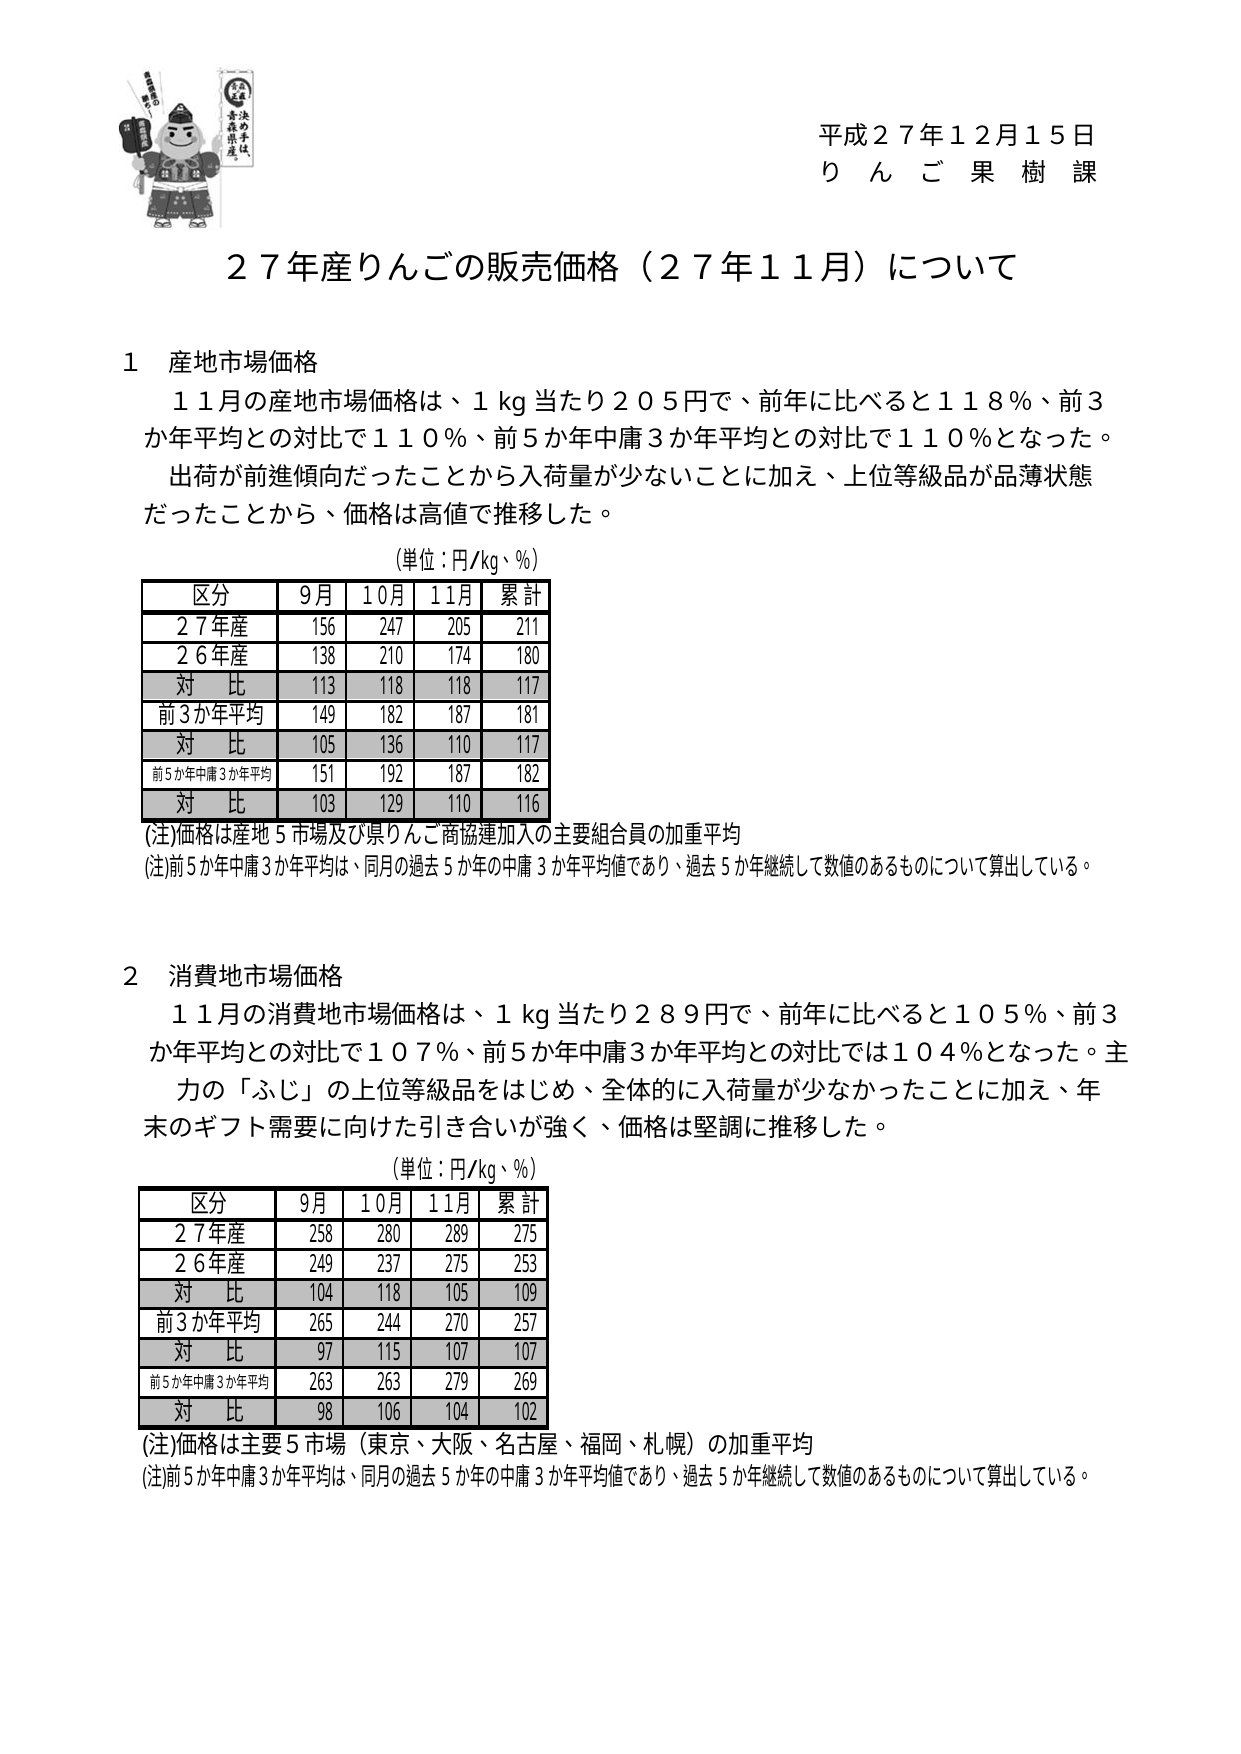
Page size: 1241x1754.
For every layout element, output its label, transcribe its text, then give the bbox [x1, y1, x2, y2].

table_cell 102 [480, 1399, 546, 1425]
table_cell 115 [344, 1340, 410, 1366]
table_header 区分 [140, 1191, 274, 1217]
table_cell 269 [480, 1369, 546, 1396]
table_cell 113 [279, 673, 345, 699]
table_cell 181 [483, 703, 548, 729]
text (注)前５か年中庸３か年平均は、同月の過去5か年の中庸3か年平均値であり、過去5か年継続して数値のあるものについて算出している。 [145, 849, 1201, 882]
table_cell 前３か年平均 [140, 1310, 274, 1337]
table_cell 249 [277, 1251, 342, 1278]
table_cell 105 [279, 732, 345, 758]
table_cell 対 比 [143, 791, 276, 818]
table_cell 205 [415, 615, 480, 641]
table_cell 対 比 [140, 1340, 274, 1366]
table_cell 156 [279, 615, 345, 641]
table_cell 105 [412, 1281, 478, 1307]
table_cell ２７年産 [143, 615, 276, 641]
table_cell 265 [277, 1310, 342, 1337]
table_cell 275 [412, 1251, 478, 1278]
table_cell 182 [347, 703, 413, 729]
table_header １１月 [412, 1191, 478, 1217]
table_header ９月 [277, 1191, 342, 1217]
table_cell 前５か年中庸３か年平均 [140, 1369, 274, 1396]
table_cell 279 [412, 1369, 478, 1396]
text (注)価格は産地5市場及び県りんご商協連加入の主要組合員の加重平均 [145, 822, 1201, 849]
table_cell 192 [347, 762, 413, 788]
table_header １１月 [415, 583, 480, 610]
table_cell ２７年産 [140, 1222, 274, 1248]
table_cell 110 [415, 732, 480, 758]
table_cell 109 [480, 1281, 546, 1307]
table_cell 257 [480, 1310, 546, 1337]
table_cell 182 [483, 762, 548, 788]
table_cell 258 [277, 1222, 342, 1248]
table_cell 前５か年中庸３か年平均 [143, 762, 276, 788]
table_cell 275 [480, 1222, 546, 1248]
table_cell 244 [344, 1310, 410, 1337]
table_cell 151 [279, 762, 345, 788]
text 平成２７年１２月１５日り ん ご 果 樹 課 [818, 117, 1097, 189]
text １１月の消費地市場価格は、１kg 当たり２８９円で、前年に比べると１０５％、前３ か年平均との対比で１０７％、前５か年中庸３か年平均との対比では１０４％となった。主力の「ふじ」の上位等級品をはじめ、全体的に入荷量が少なかったことに加え、年 [143, 997, 1135, 1107]
table_cell ２６年産 [140, 1251, 274, 1278]
table_cell 237 [344, 1251, 410, 1278]
table_cell 149 [279, 703, 345, 729]
table_header １０月 [347, 583, 413, 610]
table_cell 106 [344, 1399, 410, 1425]
table_header 区分 [143, 583, 276, 610]
table_header １０月 [344, 1191, 410, 1217]
table_cell 107 [412, 1340, 478, 1366]
table_cell 253 [480, 1251, 546, 1278]
table_header 累 計 [483, 583, 548, 610]
table_cell 104 [277, 1281, 342, 1307]
table_cell 対 比 [140, 1399, 274, 1425]
table_cell 対 比 [140, 1281, 274, 1307]
table_cell 129 [347, 791, 413, 818]
table_cell 187 [415, 703, 480, 729]
text １１月の産地市場価格は、１kg 当たり２０５円で、前年に比べると１１８％、前３か年平均との対比で１１０％、前５か年中庸３か年平均との対比で１１０％となった。 [143, 383, 1128, 455]
text 末のギフト需要に向けた引き合いが強く、価格は堅調に推移した。 [143, 1110, 1201, 1144]
text （単位：円/kg、％） [383, 1152, 1201, 1186]
text 出荷が前進傾向だったことから入荷量が少ないことに加え、上位等級品が品薄状態だったことから、価格は高値で推移した。 [143, 458, 1122, 530]
table_cell 対 比 [143, 732, 276, 758]
table_cell 211 [483, 615, 548, 641]
table_cell 270 [412, 1310, 478, 1337]
table_cell 280 [344, 1222, 410, 1248]
table_cell 263 [277, 1369, 342, 1396]
table_cell 118 [344, 1281, 410, 1307]
text (注)前５か年中庸３か年平均は、同月の過去5か年の中庸3か年平均値であり、過去5か年継続して数値のあるものについて算出している。 [142, 1459, 1201, 1492]
table_cell 104 [412, 1399, 478, 1425]
table_header ９月 [279, 583, 345, 610]
table_cell 前３か年平均 [143, 703, 276, 729]
table_cell 116 [483, 791, 548, 818]
picture [118, 65, 254, 230]
table_cell 187 [415, 762, 480, 788]
table_cell 98 [277, 1399, 342, 1425]
text （単位：円/kg、％） [386, 534, 1201, 577]
table_cell 138 [279, 644, 345, 670]
table_cell 103 [279, 791, 345, 818]
table_cell 110 [415, 791, 480, 818]
table_cell 97 [277, 1340, 342, 1366]
table_cell ２６年産 [143, 644, 276, 670]
text (注)価格は主要５市場（東京、大阪、名古屋、福岡、札幌）の加重平均 [142, 1430, 1201, 1459]
table_cell 117 [483, 732, 548, 758]
table_cell 180 [483, 644, 548, 670]
table_cell 136 [347, 732, 413, 758]
table_cell 118 [415, 673, 480, 699]
table_cell 210 [347, 644, 413, 670]
table_cell 263 [344, 1369, 410, 1396]
table_cell 107 [480, 1340, 546, 1366]
table_cell 対 比 [143, 673, 276, 699]
table_cell 289 [412, 1222, 478, 1248]
table_header 累 計 [480, 1191, 546, 1217]
table_cell 174 [415, 644, 480, 670]
text １ 産地市場価格 [118, 345, 1201, 379]
table_cell 117 [483, 673, 548, 699]
text ２７年産りんごの販売価格（２７年１１月）について [220, 244, 1201, 289]
table_cell 247 [347, 615, 413, 641]
text ２ 消費地市場価格 [118, 959, 1201, 993]
table_cell 118 [347, 673, 413, 699]
